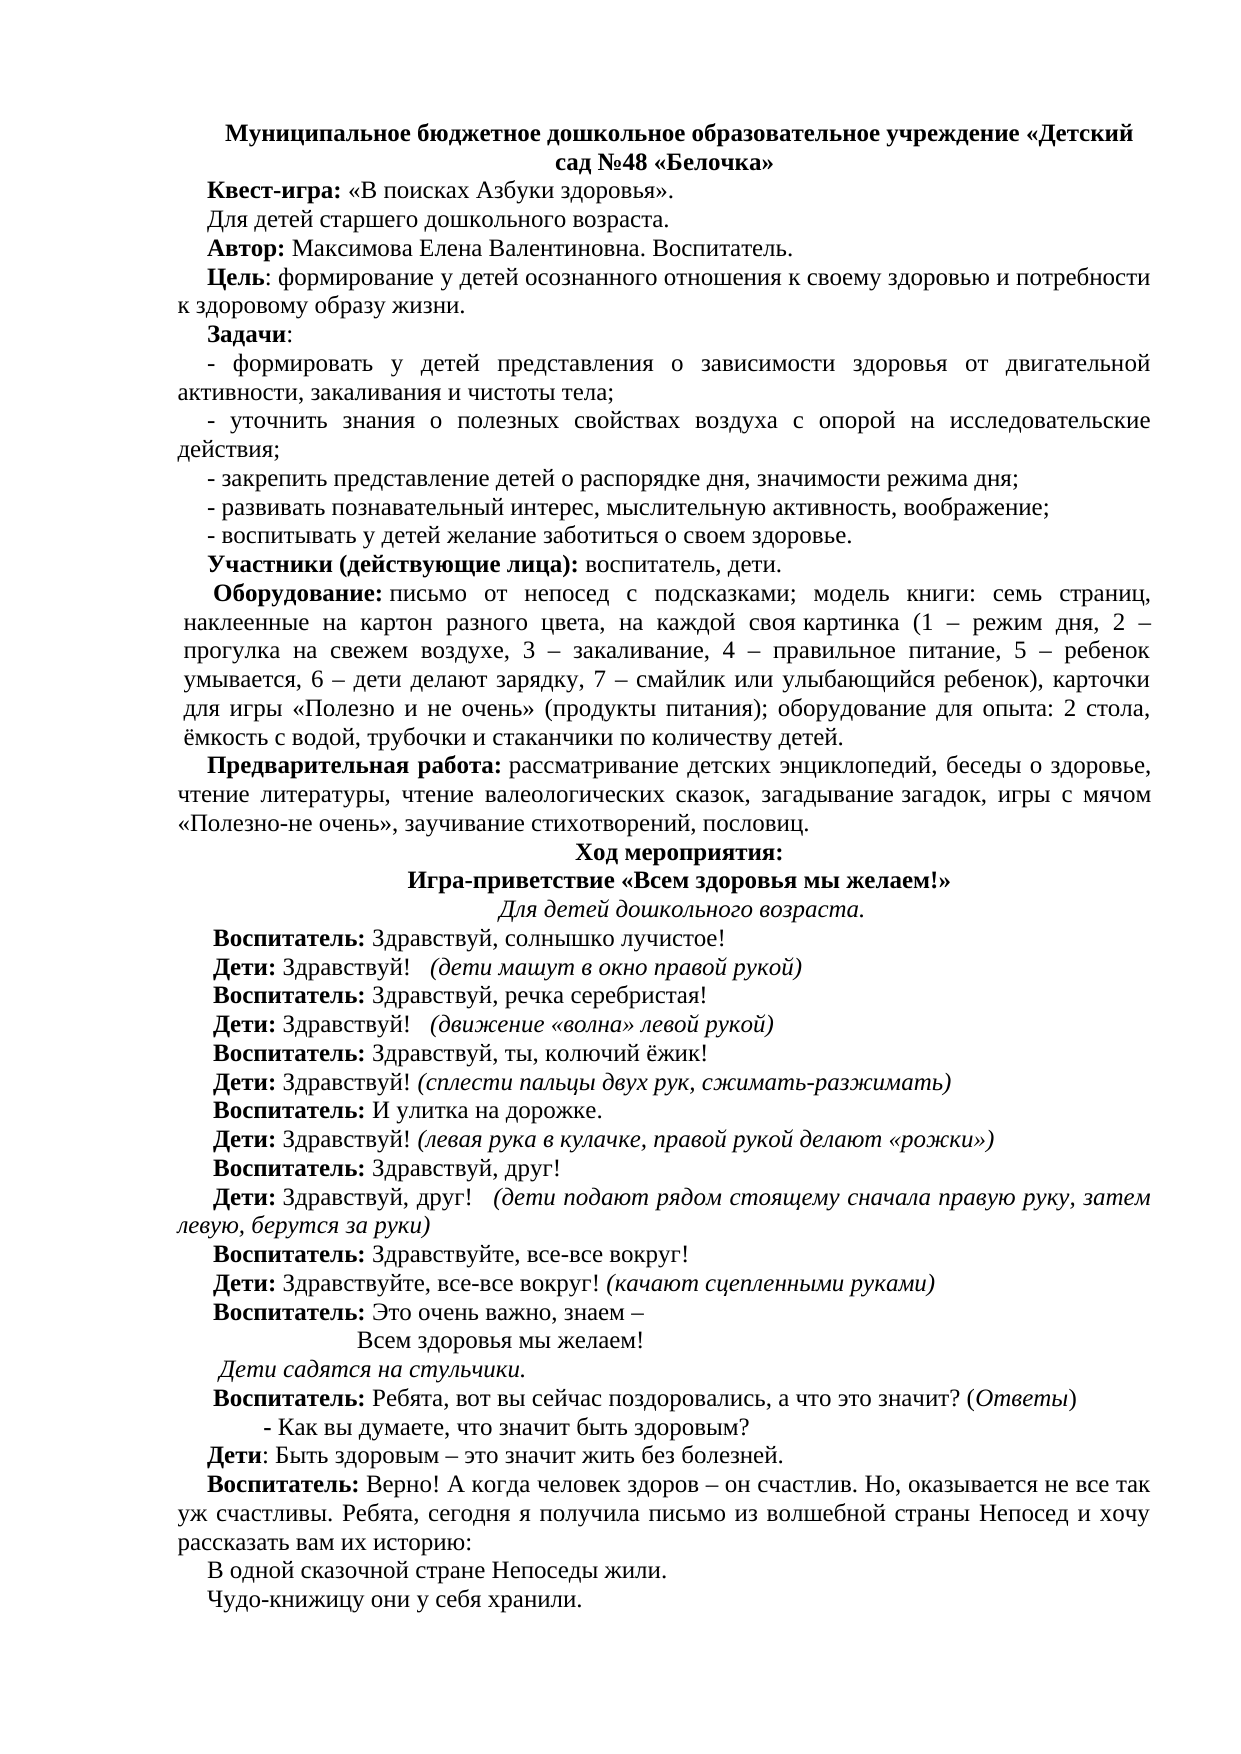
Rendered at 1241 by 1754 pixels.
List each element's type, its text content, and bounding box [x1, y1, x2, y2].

text Цель: формирование у детей осознанного отношения к своему здоровью и потребности к здоровому образу жизни. [177, 262, 1152, 319]
text Дети садятся на стульчики. [177, 1354, 1152, 1383]
text Игра-приветствие «Всем здоровья мы желаем!» [177, 866, 1152, 894]
text Оборудование: письмо от непосед с подсказками; модель книги: семь страниц, наклеенные на картон разного цвета, на каждой своя картинка (1 – режим дня, 2 – прогулка на свежем воздухе, 3 – закаливание, 4 – правильное питание, 5 – ребенок умывается, 6 – дети делают зарядку, 7 – смайлик или улыбающийся ребенок), карточки для игры «Полезно и не очень» (продукты питания); оборудование для опыта: 2 стола, ёмкость с водой, трубочки и стаканчики по количеству детей. [183, 578, 1152, 751]
text Воспитатель: Здравствуй, друг! [177, 1153, 1152, 1182]
text Муниципальное бюджетное дошкольное образовательное учреждение «Детский сад №48 «Белочка» [177, 118, 1152, 176]
text Воспитатель: Это очень важно, знаем – [177, 1297, 1152, 1326]
text Ход мероприятия: [171, 837, 1152, 866]
text Для детей старшего дошкольного возраста. [177, 204, 1152, 233]
text Воспитатель: Ребята, вот вы сейчас поздоровались, а что это значит? (Ответы) [177, 1383, 1152, 1412]
text Воспитатель: И улитка на дорожке. [177, 1096, 1152, 1124]
text Дети: Здравствуйте, все-все вокруг! (качают сцепленными руками) [177, 1268, 1152, 1297]
text Автор: Максимова Елена Валентиновна. Воспитатель. [177, 233, 1152, 262]
text В одной сказочной стране Непоседы жили. [177, 1556, 1152, 1584]
text Дети: Здравствуй! (движение «волна» левой рукой) [177, 1009, 1152, 1038]
text - формировать у детей представления о зависимости здоровья от двигательной активности, закаливания и чистоты тела; [177, 348, 1152, 406]
text Дети: Здравствуй! (сплести пальцы двух рук, сжимать-разжимать) [177, 1067, 1152, 1096]
text Всем здоровья мы желаем! [177, 1326, 1152, 1354]
text Воспитатель: Здравствуй, речка серебристая! [177, 981, 1152, 1009]
text - уточнить знания о полезных свойствах воздуха с опорой на исследовательские действия; [177, 406, 1152, 463]
text Предварительная работа: рассматривание детских энциклопедий, беседы о здоровье, чтение литературы, чтение валеологических сказок, загадывание загадок, игры с мячом «Полезно-не очень», заучивание стихотворений, пословиц. [177, 751, 1152, 837]
text - развивать познавательный интерес, мыслительную активность, воображение; [177, 492, 1152, 521]
text Чудо-книжицу они у себя хранили. [177, 1584, 1152, 1613]
text Дети: Здравствуй! (левая рука в кулачке, правой рукой делают «рожки») [177, 1124, 1152, 1153]
text Дети: Здравствуй! (дети машут в окно правой рукой) [177, 952, 1152, 981]
text - воспитывать у детей желание заботиться о своем здоровье. [177, 521, 1152, 549]
text Для детей дошкольного возраста. [177, 894, 1152, 923]
text Дети: Быть здоровым – это значит жить без болезней. [177, 1441, 1152, 1469]
text Задачи: [177, 319, 1152, 348]
text Воспитатель: Верно! А когда человек здоров – он счастлив. Но, оказывается не все так уж счастливы. Ребята, сегодня я получила письмо из волшебной страны Непосед и хочу рассказать вам их историю: [177, 1469, 1152, 1556]
text - закрепить представление детей о распорядке дня, значимости режима дня; [177, 463, 1152, 492]
text Воспитатель: Здравствуй, солнышко лучистое! [177, 923, 1152, 952]
text - Как вы думаете, что значит быть здоровым? [177, 1412, 1152, 1441]
text Воспитатель: Здравствуй, ты, колючий ёжик! [177, 1038, 1152, 1067]
text Участники (действующие лица): воспитатель, дети. [177, 549, 1152, 578]
text Воспитатель: Здравствуйте, все-все вокруг! [177, 1239, 1152, 1268]
text Квест-игра: «В поисках Азбуки здоровья». [177, 176, 1152, 204]
text Дети: Здравствуй, друг! (дети подают рядом стоящему сначала правую руку, затем левую, берутся за руки) [177, 1182, 1152, 1239]
